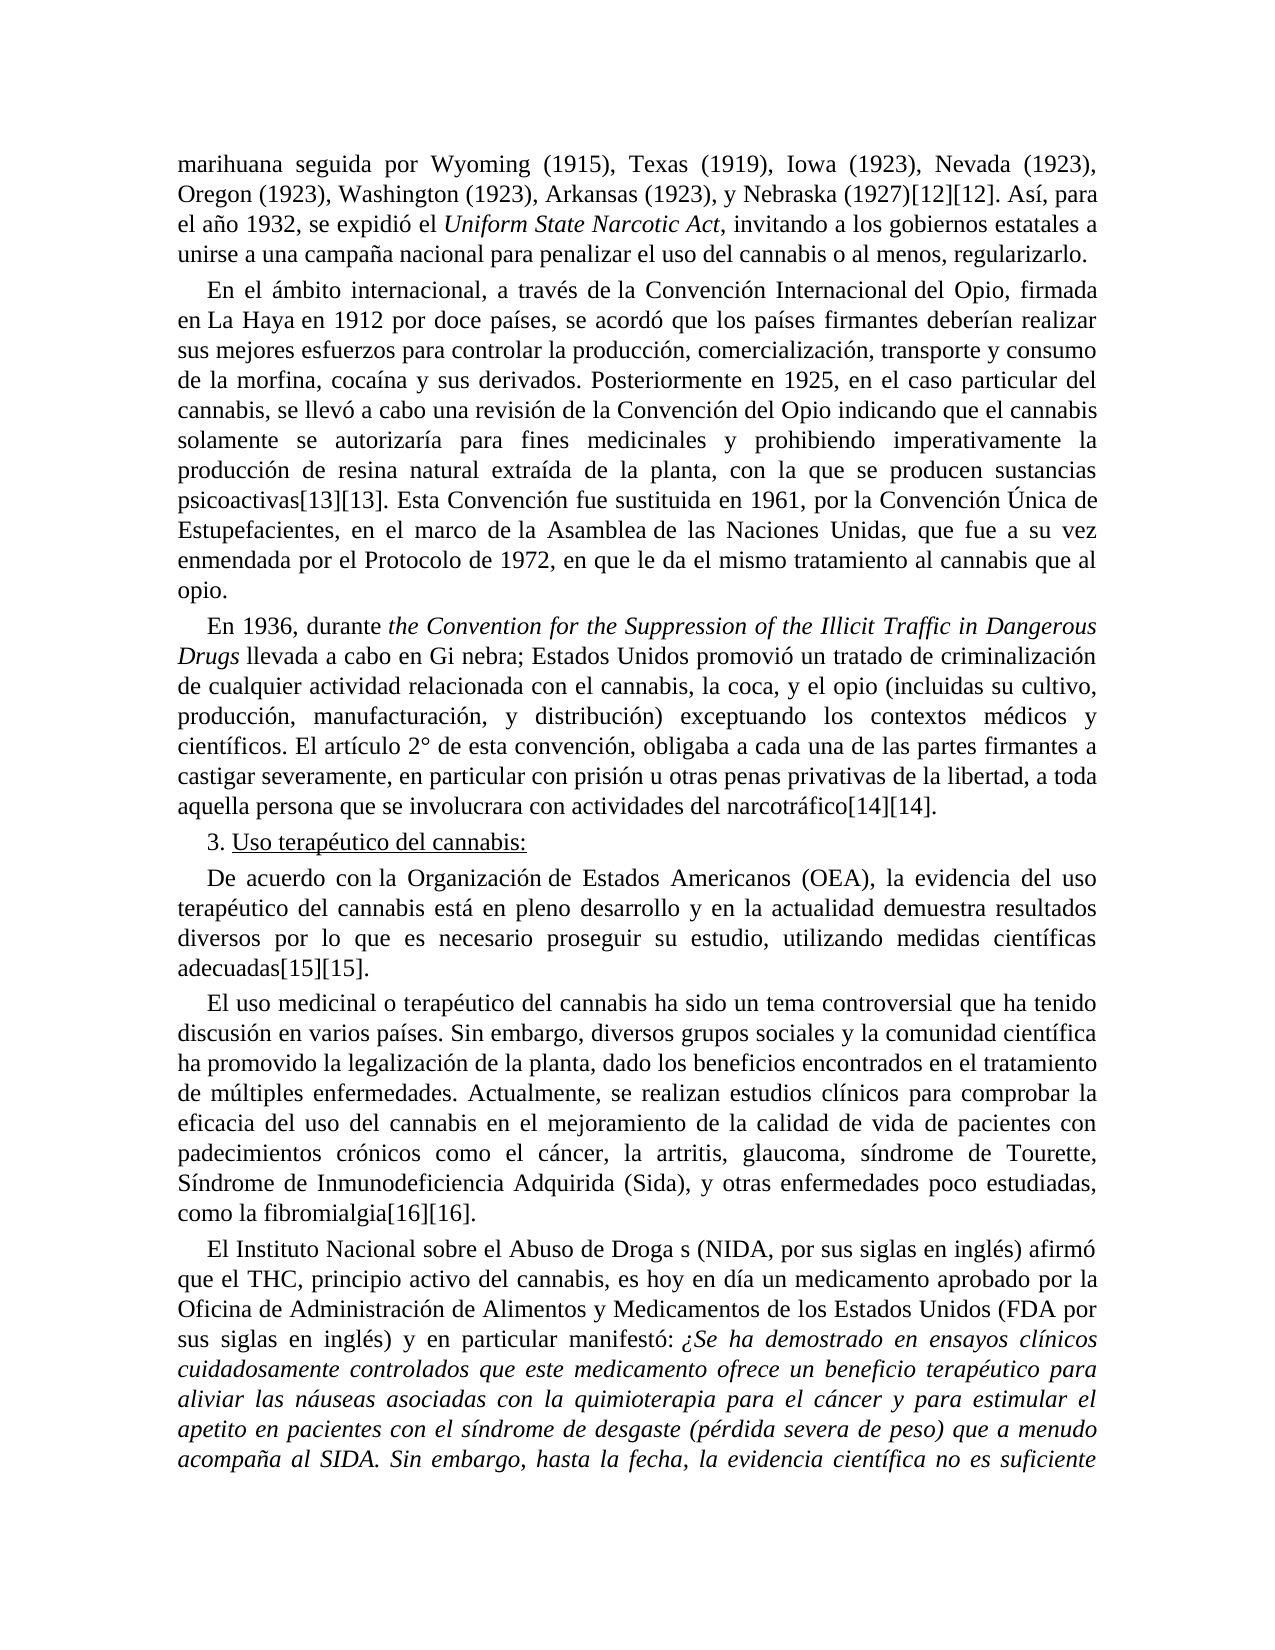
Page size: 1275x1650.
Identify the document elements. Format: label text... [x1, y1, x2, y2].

text En el ámbito internacional, a través de la Convención Internacional del Opio, firmada en La Haya en 1912 por doce países, se acordó que los países firmantes deberían realizar sus mejores esfuerzos para controlar la producción, comercialización, transporte y consumo de la morfina, cocaína y sus derivados. Posteriormente en 1925, en el caso particular del cannabis, se llevó a cabo una revisión de la Convención del Opio indicando que el cannabis solamente se autorizaría para fines medicinales y prohibiendo imperativamente la producción de resina natural extraída de la planta, con la que se producen sustancias psicoactivas[13][13]. Esta Convención fue sustituida en 1961, por la Convención Única de Estupefacientes, en el marco de la Asamblea de las Naciones Unidas, que fue a su vez enmendada por el Protocolo de 1972, en que le da el mismo tratamiento al cannabis que al opio. [177, 273, 1098, 603]
text En 1936, durante the Convention for the Suppression of the Illicit Traffic in Dangerous Drugs llevada a cabo en Gi nebra; Estados Unidos promovió un tratado de criminalización de cualquier actividad relacionada con el cannabis, la coca, y el opio (incluidas su cultivo, producción, manufacturación, y distribución) exceptuando los contextos médicos y científicos. El artículo 2° de esta convención, obligaba a cada una de las partes firmantes a castigar severamente, en particular con prisión u otras penas privativas de la libertad, a toda aquella persona que se involucrara con actividades del narcotráfico[14][14]. [177, 609, 1098, 819]
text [177, 148, 1098, 268]
text De acuerdo con la Organización de Estados Americanos (OEA), la evidencia del uso terapéutico del cannabis está en pleno desarrollo y en la actualidad demuestra resultados diversos por lo que es necesario proseguir su estudio, utilizando medidas científicas adecuadas[15][15]. [177, 861, 1098, 981]
text 3. Uso terapéutico del cannabis: [177, 825, 1098, 855]
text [177, 1233, 1098, 1473]
text El uso medicinal o terapéutico del cannabis ha sido un tema controversial que ha tenido discusión en varios países. Sin embargo, diversos grupos sociales y la comunidad científica ha promovido la legalización de la planta, dado los beneficios encontrados en el tratamiento de múltiples enfermedades. Actualmente, se realizan estudios clínicos para comprobar la eficacia del uso del cannabis en el mejoramiento de la calidad de vida de pacientes con padecimientos crónicos como el cáncer, la artritis, glaucoma, síndrome de Tourette, Síndrome de Inmunodeficiencia Adquirida (Sida), y otras enfermedades poco estudiadas, como la fibromialgia[16][16]. [177, 987, 1098, 1227]
